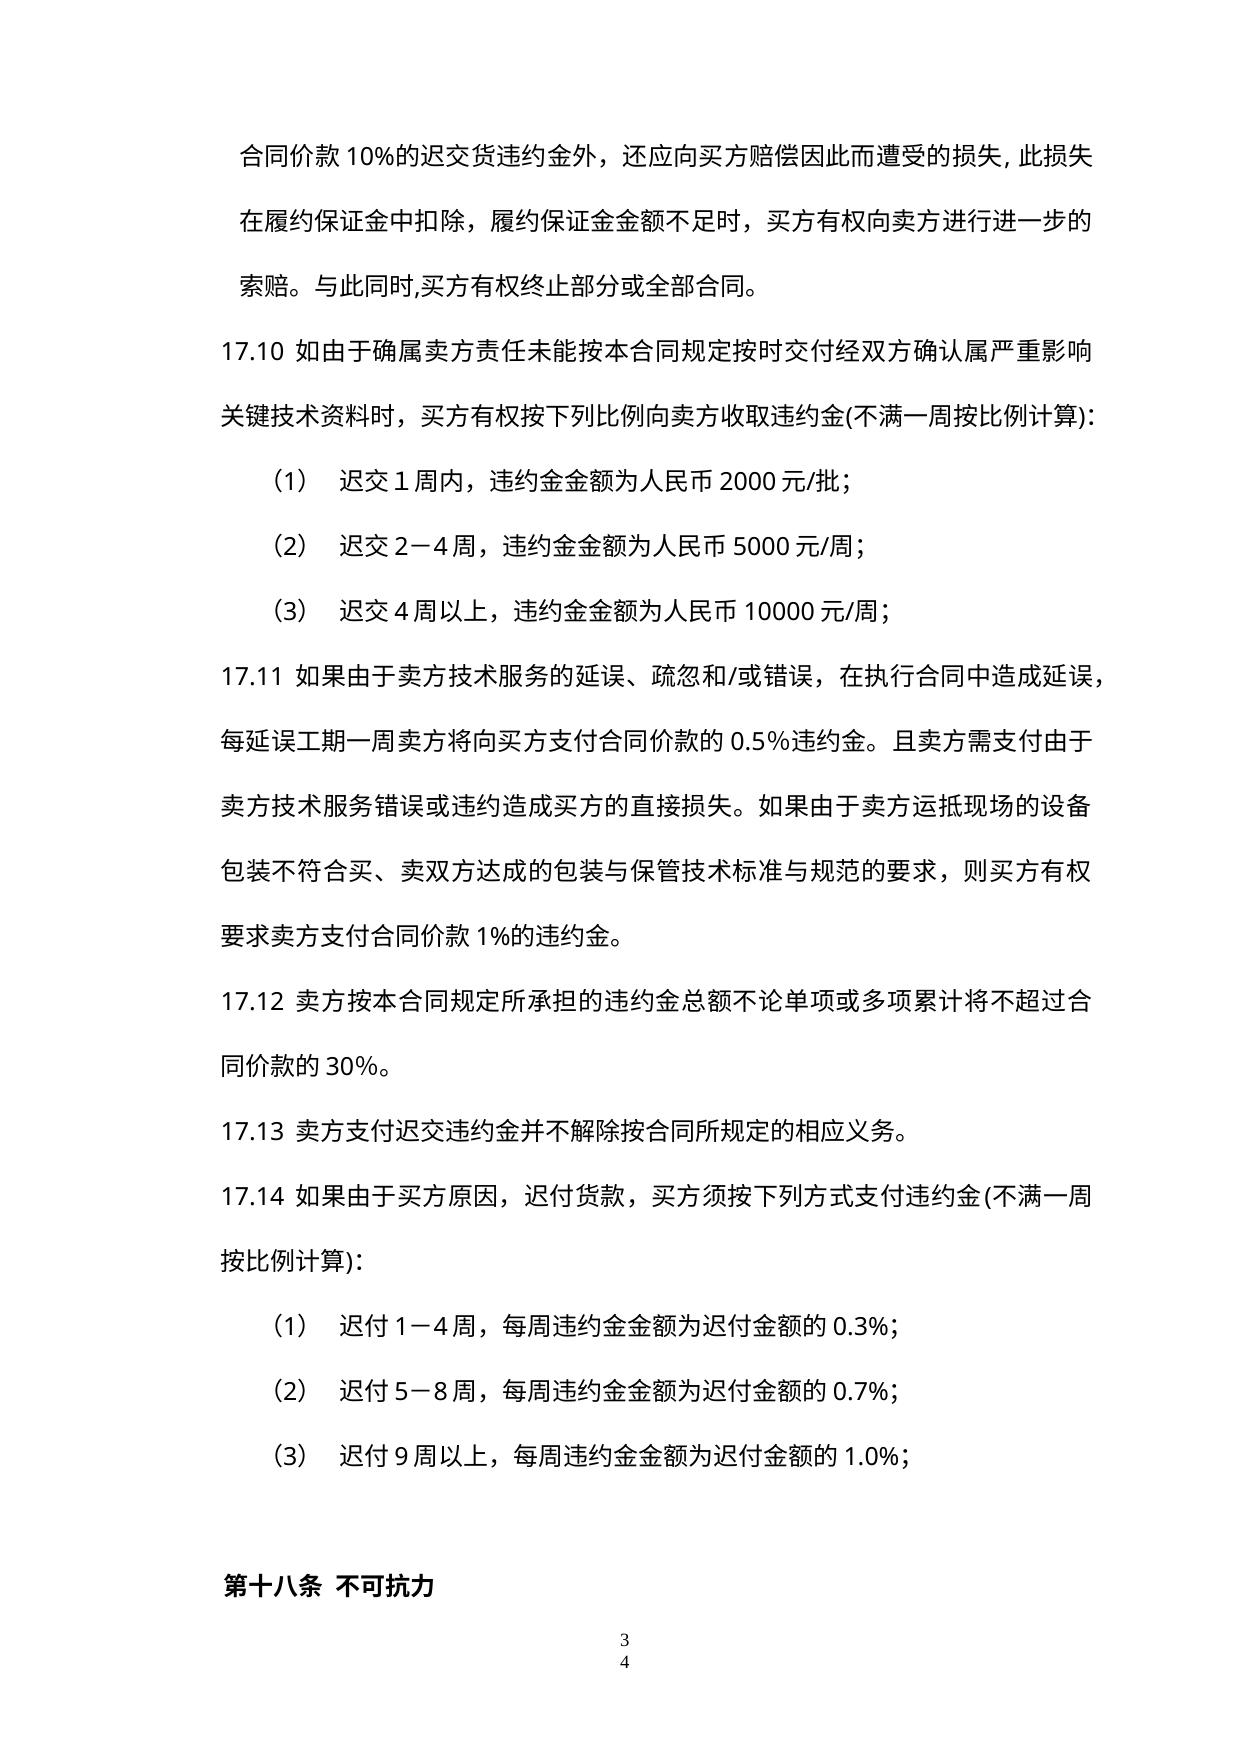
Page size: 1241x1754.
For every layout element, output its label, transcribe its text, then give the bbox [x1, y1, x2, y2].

list 迟付5－8周，每周违约金金额为迟付金额的0.7%； [258, 1357, 1094, 1422]
list 迟付9周以上，每周违约金金额为迟付金额的1.0%； [258, 1422, 1094, 1487]
list 迟交１周内，违约金金额为人民币2000元/批； [258, 447, 1094, 512]
list 迟交2－4周，违约金金额为人民币5000元/周； [258, 512, 1094, 577]
list 迟付1－4周，每周违约金金额为迟付金额的0.3%； [258, 1292, 1094, 1357]
list 如果由于买方原因，迟付货款，买方须按下列方式支付违约金(不满一周按比例计算)： [220, 1162, 1094, 1292]
list 如果由于卖方技术服务的延误、疏忽和/或错误，在执行合同中造成延误，每延误工期一周卖方将向买方支付合同价款的0.5％违约金。且卖方需支付由于卖方技术服务错误或违约造成买方的直接损失。如果由于卖方运抵现场的设备包装不符合买、卖双方达成的包装与保管技术标准与规范的要求，则买方有权要求卖方支付合同价款1%的违约金。 [220, 642, 1094, 967]
text 第十八条 不可抗力 [164, 1552, 1094, 1617]
list 迟交4周以上，违约金金额为人民币10000元/周； [258, 577, 1094, 642]
list 如由于确属卖方责任未能按本合同规定按时交付经双方确认属严重影响关键技术资料时，买方有权按下列比例向卖方收取违约金(不满一周按比例计算)： [220, 317, 1094, 447]
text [239, 122, 1094, 317]
list 卖方支付迟交违约金并不解除按合同所规定的相应义务。 [220, 1097, 1094, 1162]
list 卖方按本合同规定所承担的违约金总额不论单项或多项累计将不超过合同价款的30％。 [220, 967, 1094, 1097]
